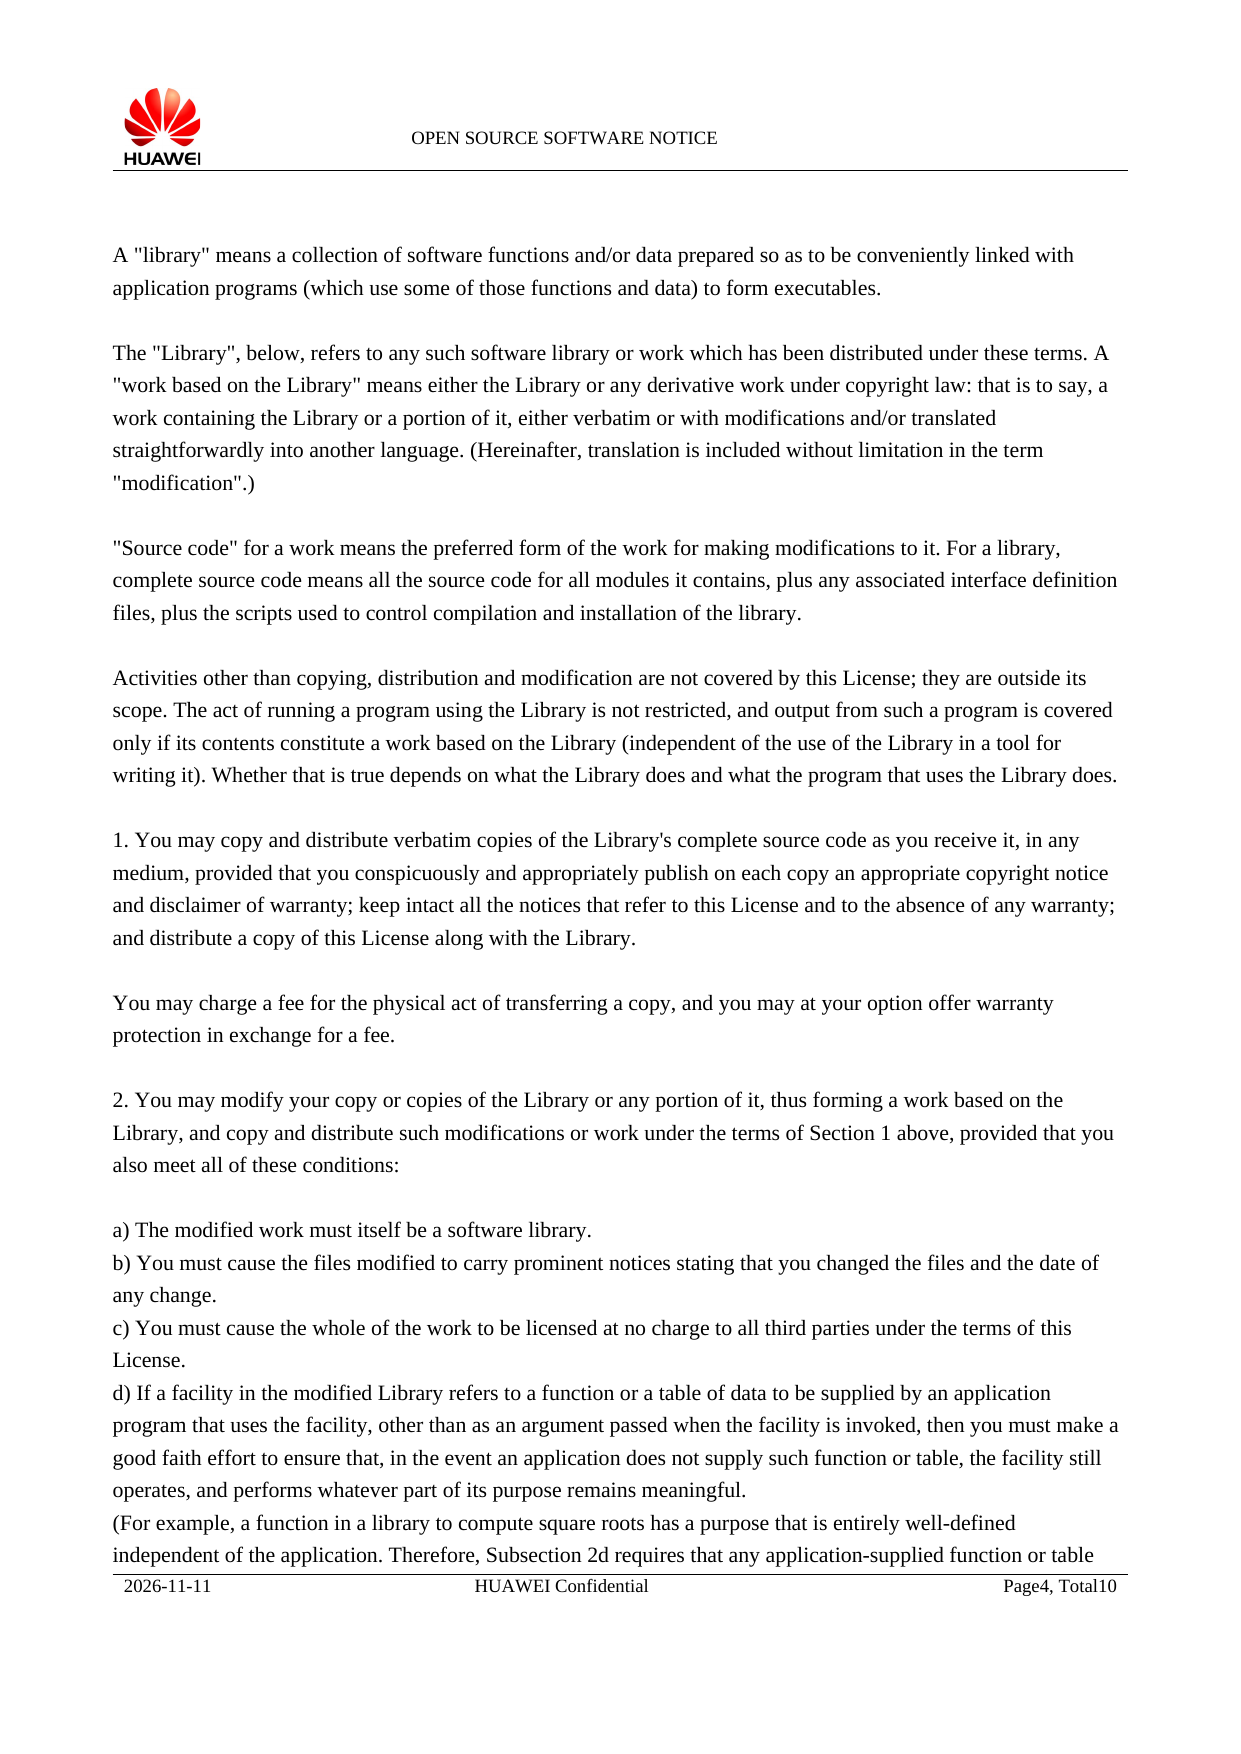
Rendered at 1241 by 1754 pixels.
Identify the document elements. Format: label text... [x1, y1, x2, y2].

picture [124, 88, 201, 165]
